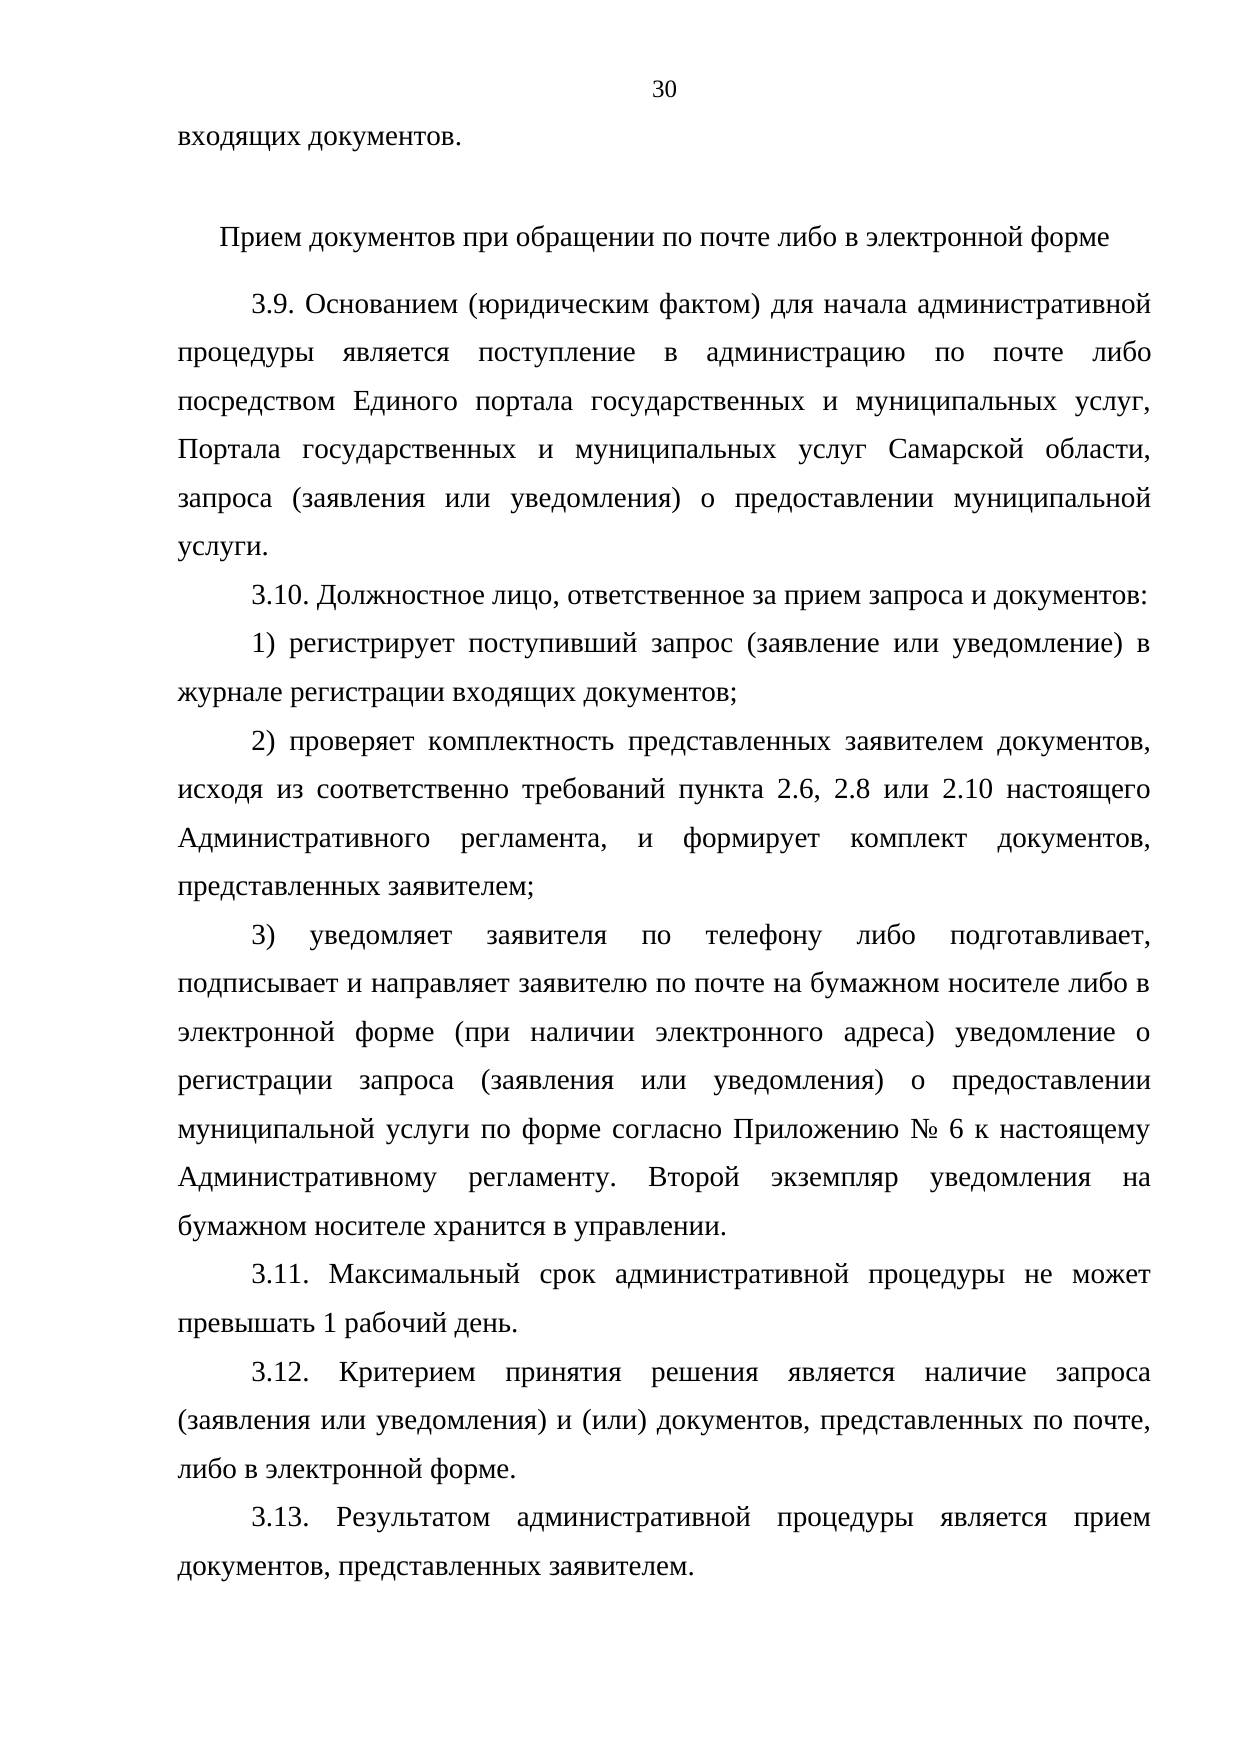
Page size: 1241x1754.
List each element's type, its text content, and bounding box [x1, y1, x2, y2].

text 1) регистрирует поступивший запрос (заявление или уведомление) в журнале регистрации входящих документов; [177, 626, 1152, 708]
text 3.10. Должностное лицо, ответственное за прием запроса и документов: [177, 577, 1152, 611]
text 3.12. Критерием принятия решения является наличие запроса (заявления или уведомления) и (или) документов, представленных по почте, либо в электронной форме. [177, 1354, 1152, 1484]
text 3.13. Результатом административной процедуры является прием документов, представленных заявителем. [177, 1499, 1152, 1581]
text 2) проверяет комплектность представленных заявителем документов, исходя из соответственно требований пункта 2.6, 2.8 или 2.10 настоящего Административного регламента, и формирует комплект документов, представленных заявителем; [177, 723, 1152, 902]
text Прием документов при обращении по почте либо в электронной форме [177, 219, 1152, 252]
text 3.9. Основанием (юридическим фактом) для начала административной процедуры является поступление в администрацию по почте либо посредством Единого портала государственных и муниципальных услуг, Портала государственных и муниципальных услуг Самарской области, запроса (заявления или уведомления) о предоставлении муниципальной услуги. [177, 286, 1152, 562]
text 3.11. Максимальный срок административной процедуры не может превышать 1 рабочий день. [177, 1257, 1152, 1339]
text 3) уведомляет заявителя по телефону либо подготавливает, подписывает и направляет заявителю по почте на бумажном носителе либо в электронной форме (при наличии электронного адреса) уведомление о регистрации запроса (заявления или уведомления) о предоставлении муниципальной услуги по форме согласно Приложению № 6 к настоящему Административному регламенту. Второй экземпляр уведомления на бумажном носителе хранится в управлении. [177, 917, 1152, 1242]
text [177, 118, 1152, 152]
